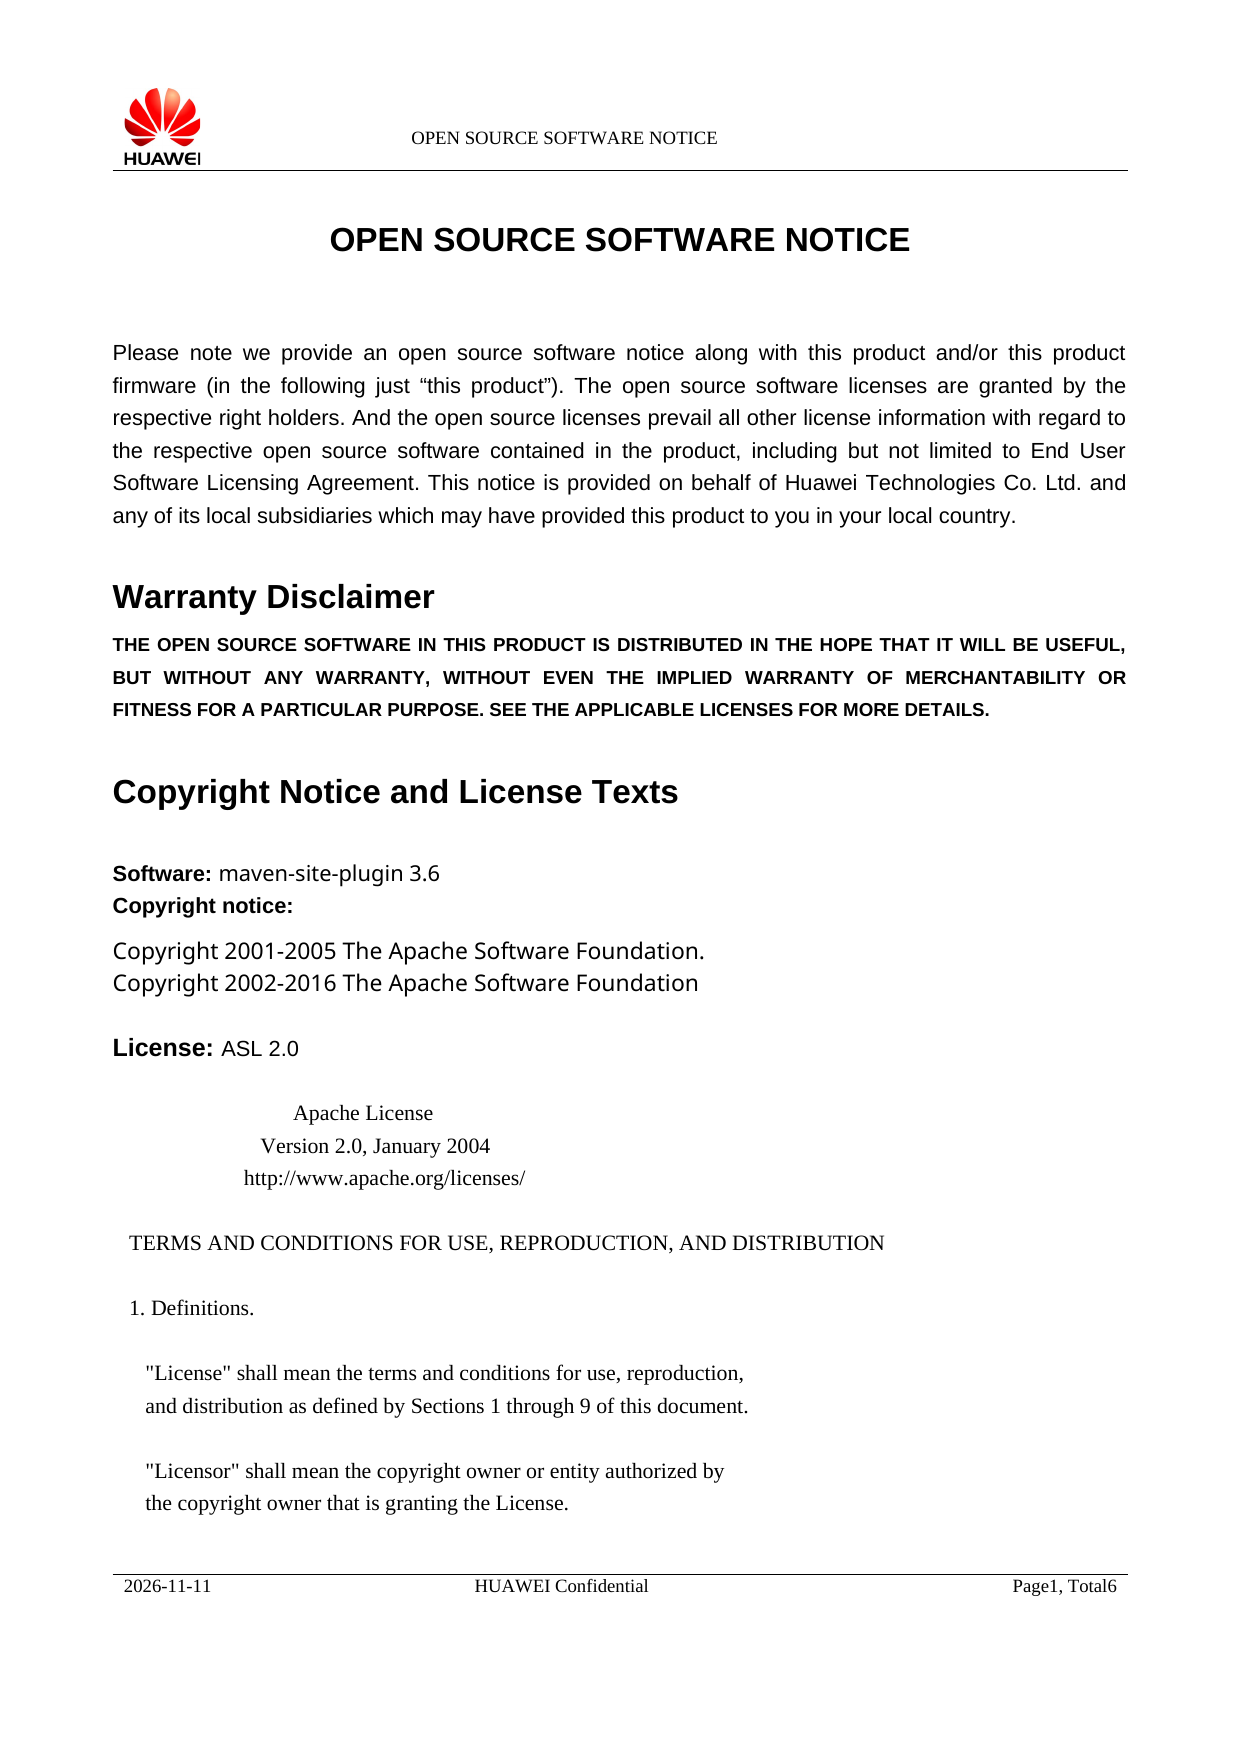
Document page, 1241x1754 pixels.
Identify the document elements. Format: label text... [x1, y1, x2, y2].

picture [124, 88, 201, 165]
text Please note we provide an open source software notice along with this product and/or this product firmware (in the following just “this product”). The open source software licenses are granted by the respective right holders. And the open source licenses prevail all other license information with regard to the respective open source software contained in the product, including but not limited to End User Software Licensing Agreement. This notice is provided on behalf of Huawei Technologies Co. Ltd. and any of its local subsidiaries which may have provided this product to you in your local country. [112, 336, 1128, 531]
text Copyright notice: [112, 889, 1128, 921]
text The open source software in this product is distributed in the hope that it will be useful, but WITHOUT ANY WARRANTY, without even the implied warranty of MERCHANTABILITY or FITNESS FOR A PARTICULAR PURPOSE. See the applicable licenses for more details. [112, 629, 1128, 726]
text Copyright Notice and License Texts [112, 759, 1128, 824]
text Copyright 2001-2005 The Apache Software Foundation. Copyright 2002-2016 The Apache Software Foundation [112, 934, 1128, 1031]
title Software: maven-site-plugin 3.6 [112, 856, 1128, 889]
text License: ASL 2.0 [112, 1031, 1128, 1064]
text OPEN SOURCE SOFTWARE NOTICE [112, 206, 1128, 271]
text Warranty Disclaimer [112, 564, 1128, 629]
